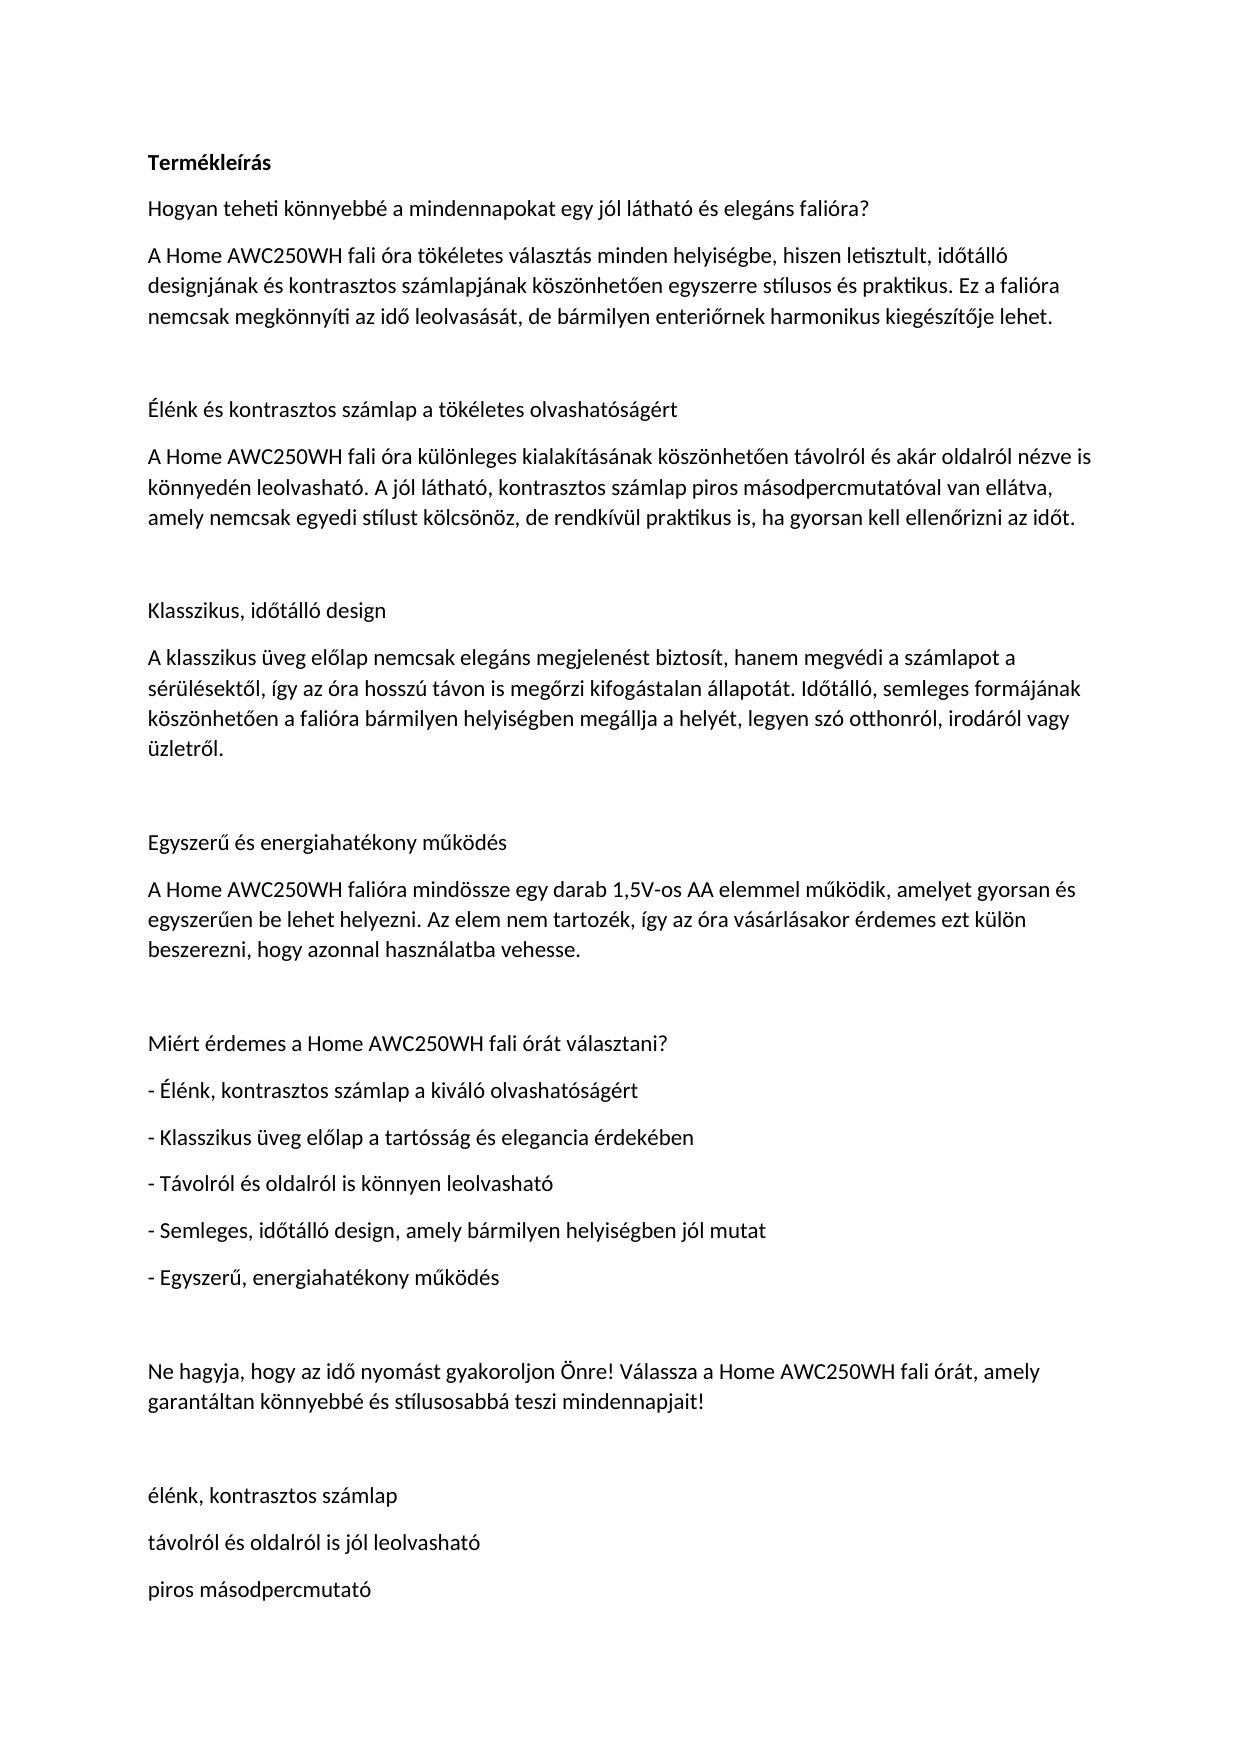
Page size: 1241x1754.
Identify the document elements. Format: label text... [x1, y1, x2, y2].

text - Távolról és oldalról is könnyen leolvasható [148, 1169, 1093, 1197]
text - Klasszikus üveg előlap a tartósság és elegancia érdekében [148, 1123, 1093, 1151]
text élénk, kontrasztos számlap [148, 1481, 1093, 1509]
text Élénk és kontrasztos számlap a tökéletes olvashatóságért [148, 396, 1093, 423]
text A Home AWC250WH falióra mindössze egy darab 1,5V-os AA elemmel működik, amelyet gyorsan és egyszerűen be lehet helyezni. Az elem nem tartozék, így az óra vásárlásakor érdemes ezt külön beszerezni, hogy azonnal használatba vehesse. [148, 875, 1093, 963]
text távolról és oldalról is jól leolvasható [148, 1528, 1093, 1556]
text Termékleírás [148, 148, 1093, 176]
text Miért érdemes a Home AWC250WH fali órát választani? [148, 1029, 1093, 1057]
text Ne hagyja, hogy az idő nyomást gyakoroljon Önre! Válassza a Home AWC250WH fali órát, amely garantáltan könnyebbé és stílusosabbá teszi mindennapjait! [148, 1357, 1093, 1415]
text A Home AWC250WH fali óra tökéletes választás minden helyiségbe, hiszen letisztult, időtálló designjának és kontrasztos számlapjának köszönhetően egyszerre stílusos és praktikus. Ez a falióra nemcsak megkönnyíti az idő leolvasását, de bármilyen enteriőrnek harmonikus kiegészítője lehet. [148, 241, 1093, 330]
text Klasszikus, időtálló design [148, 597, 1093, 624]
text - Semleges, időtálló design, amely bármilyen helyiségben jól mutat [148, 1216, 1093, 1244]
text piros másodpercmutató [148, 1575, 1093, 1603]
text Egyszerű és energiahatékony működés [148, 828, 1093, 856]
text - Élénk, kontrasztos számlap a kiváló olvashatóságért [148, 1076, 1093, 1104]
text - Egyszerű, energiahatékony működés [148, 1263, 1093, 1291]
text A Home AWC250WH fali óra különleges kialakításának köszönhetően távolról és akár oldalról nézve is könnyedén leolvasható. A jól látható, kontrasztos számlap piros másodpercmutatóval van ellátva, amely nemcsak egyedi stílust kölcsönöz, de rendkívül praktikus is, ha gyorsan kell ellenőrizni az időt. [148, 442, 1093, 531]
text Hogyan teheti könnyebbé a mindennapokat egy jól látható és elegáns falióra? [148, 194, 1093, 222]
text A klasszikus üveg előlap nemcsak elegáns megjelenést biztosít, hanem megvédi a számlapot a sérülésektől, így az óra hosszú távon is megőrzi kifogástalan állapotát. Időtálló, semleges formájának köszönhetően a falióra bármilyen helyiségben megállja a helyét, legyen szó otthonról, irodáról vagy üzletről. [148, 643, 1093, 762]
